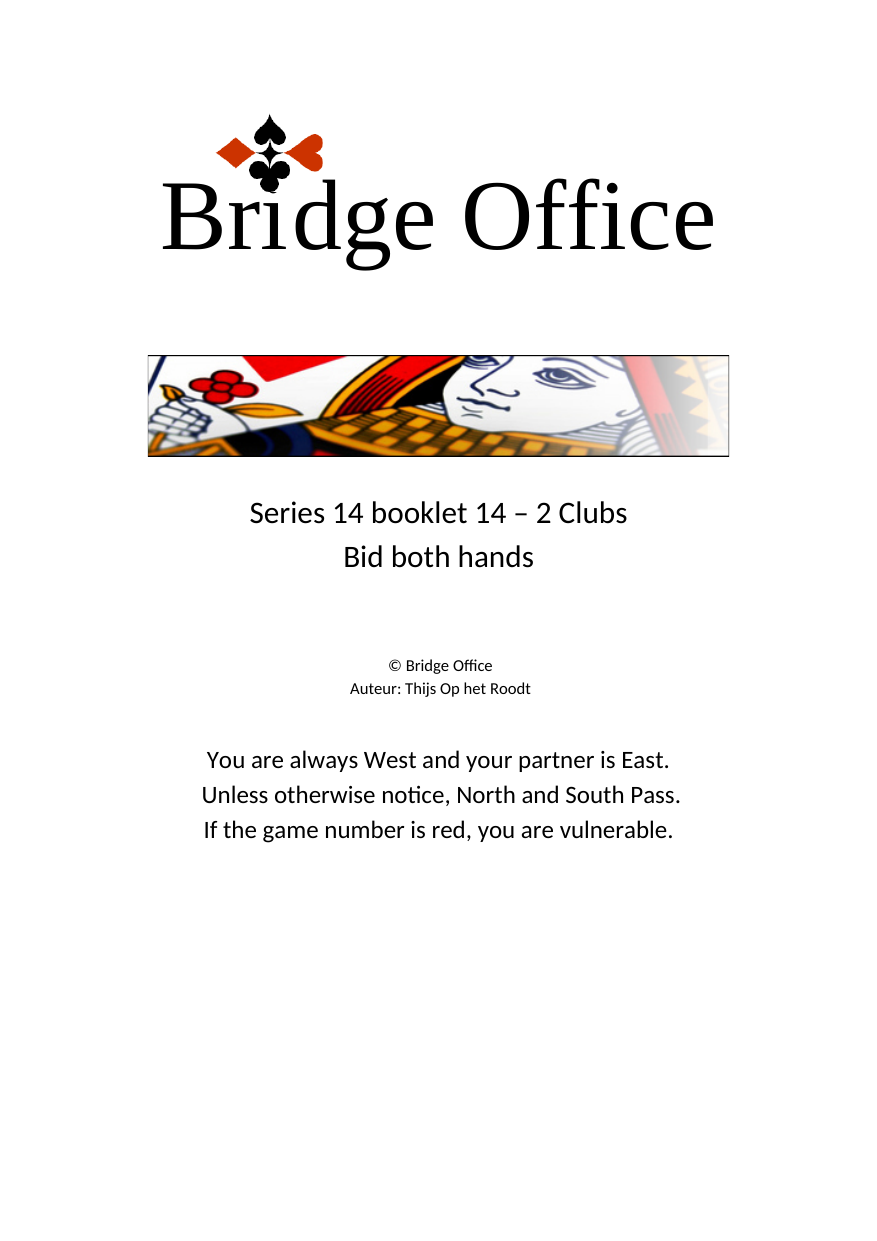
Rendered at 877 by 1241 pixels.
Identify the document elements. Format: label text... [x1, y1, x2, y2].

text If the game number is red, you are vulnerable. [148, 814, 729, 845]
text Unless otherwise notice, North and South Pass. [148, 779, 729, 810]
text © Bridge Office [148, 655, 729, 676]
text Series 14 booklet 14 – 2 Clubs [148, 493, 729, 531]
text Bid both hands [148, 537, 729, 575]
text Auteur: Thijs Op het Roodt You are always West and your partner is East. [148, 678, 729, 775]
picture [147, 355, 730, 457]
picture [215, 113, 323, 192]
